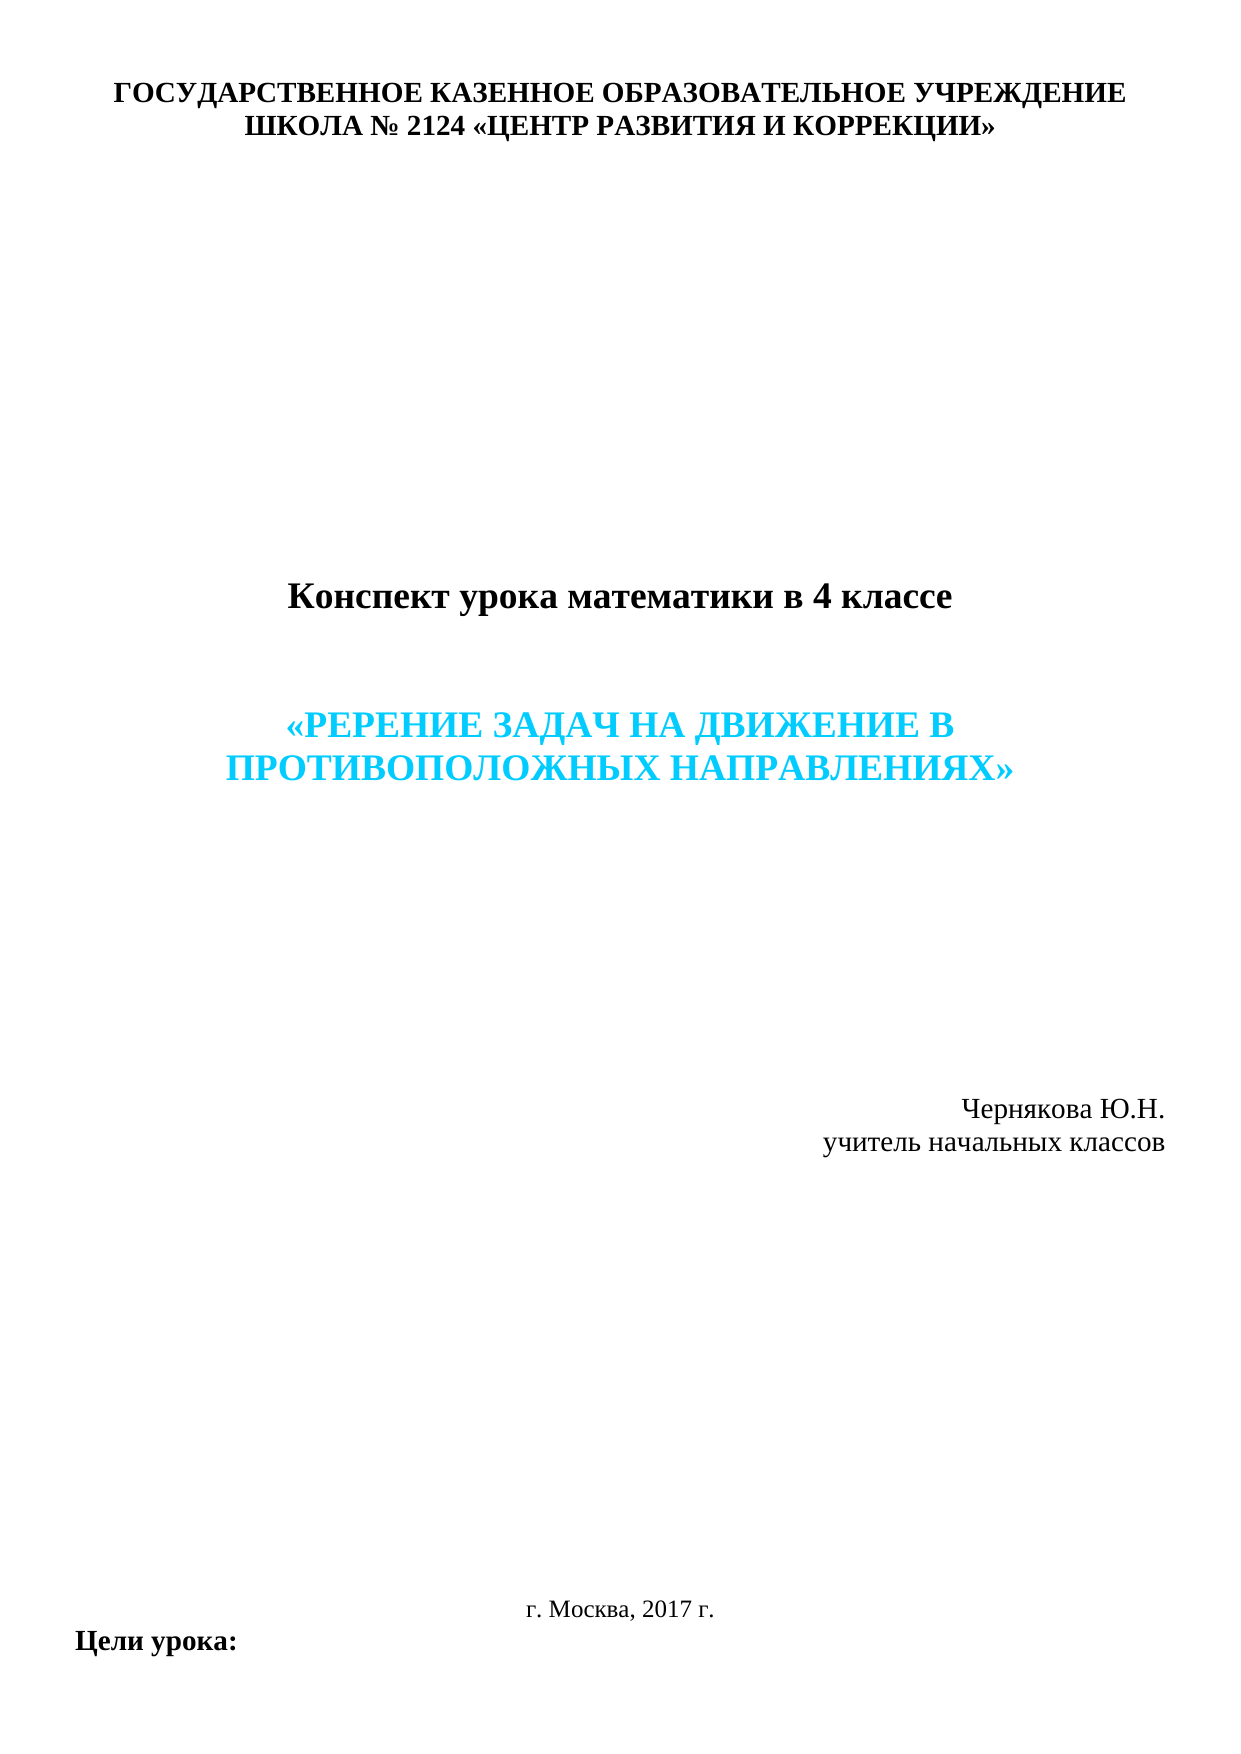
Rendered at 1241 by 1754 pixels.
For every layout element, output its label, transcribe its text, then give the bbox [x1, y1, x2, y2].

list Цели урока: [75, 1623, 1165, 1656]
text учитель начальных классов [75, 1124, 1165, 1158]
text Конспект урока математики в 4 классе [75, 573, 1165, 616]
text г. Москва, 2017 г. [75, 1594, 1165, 1623]
text Государственное КАЗЕННОе образовательное учреждение Школа № 2124 «Центр развития и коррекции» [75, 75, 1165, 142]
text «РЕРЕНИЕ ЗАДАЧ НА ДВИЖЕНИЕ В ПРОТИВОПОЛОЖНЫХ НАПРАВЛЕНИЯХ» [75, 703, 1165, 789]
text Чернякова Ю.Н. [75, 1091, 1165, 1124]
